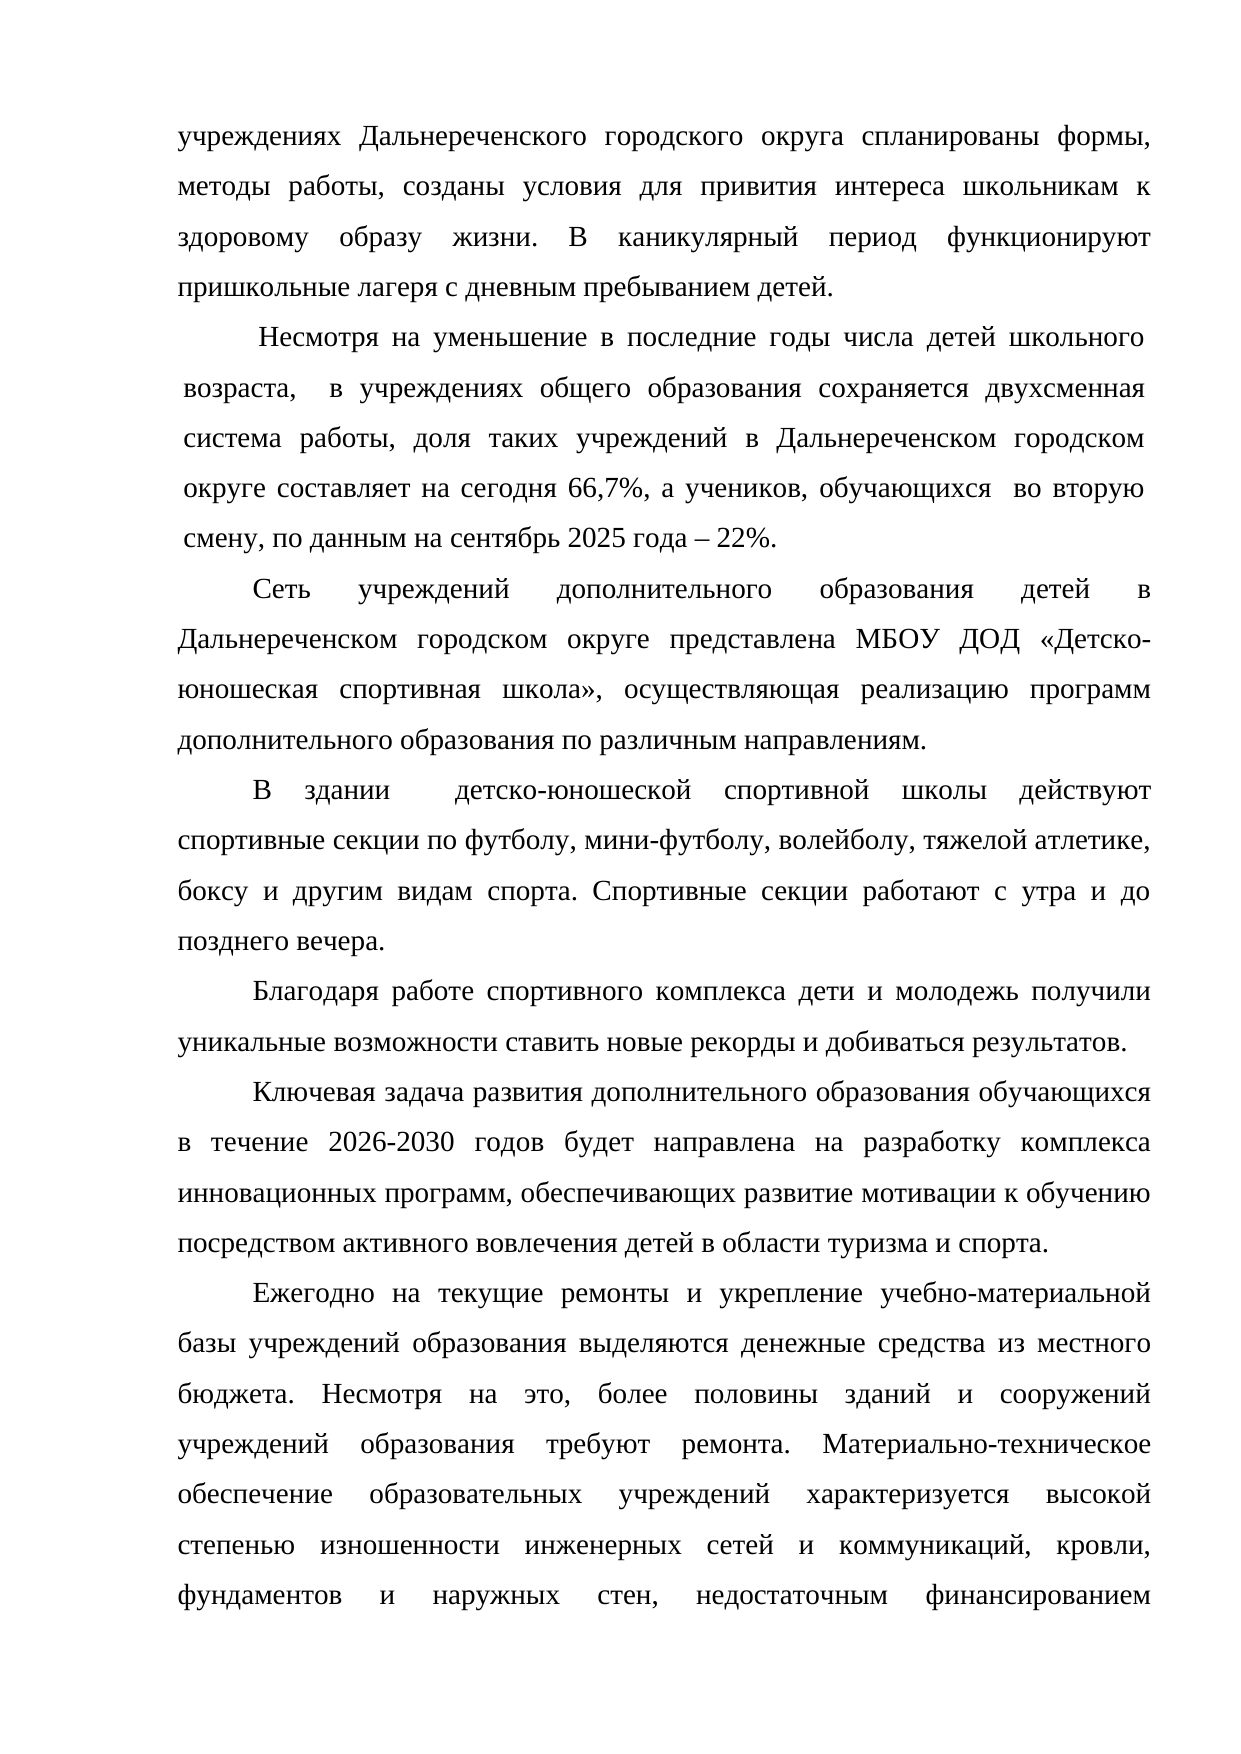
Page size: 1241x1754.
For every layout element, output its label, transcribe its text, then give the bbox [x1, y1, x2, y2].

text Ключевая задача развития дополнительного образования обучающихся в течение 2026-2030 годов будет направлена на разработку комплекса инновационных программ, обеспечивающих развитие мотивации к обучению посредством активного вовлечения детей в области туризма и спорта. [177, 1074, 1152, 1258]
text В здании детско-юношеской спортивной школы действуют спортивные секции по футболу, мини-футболу, волейболу, тяжелой атлетике, боксу и другим видам спорта. Спортивные секции работают с утра и до позднего вечера. [177, 772, 1152, 957]
text Сеть учреждений дополнительного образования детей в Дальнереченском городском округе представлена МБОУ ДОД «Детско-юношеская спортивная школа», осуществляющая реализацию программ дополнительного образования по различным направлениям. [177, 571, 1152, 755]
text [177, 1275, 1152, 1611]
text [177, 118, 1152, 303]
text Несмотря на уменьшение в последние годы числа детей школьного возраста, в учреждениях общего образования сохраняется двухсменная система работы, доля таких учреждений в Дальнереченском городском округе составляет на сегодня 66,7%, а учеников, обучающихся во вторую смену, по данным на сентябрь 2025 года – 22%. [183, 319, 1146, 554]
text Благодаря работе спортивного комплекса дети и молодежь получили уникальные возможности ставить новые рекорды и добиваться результатов. [177, 973, 1152, 1057]
